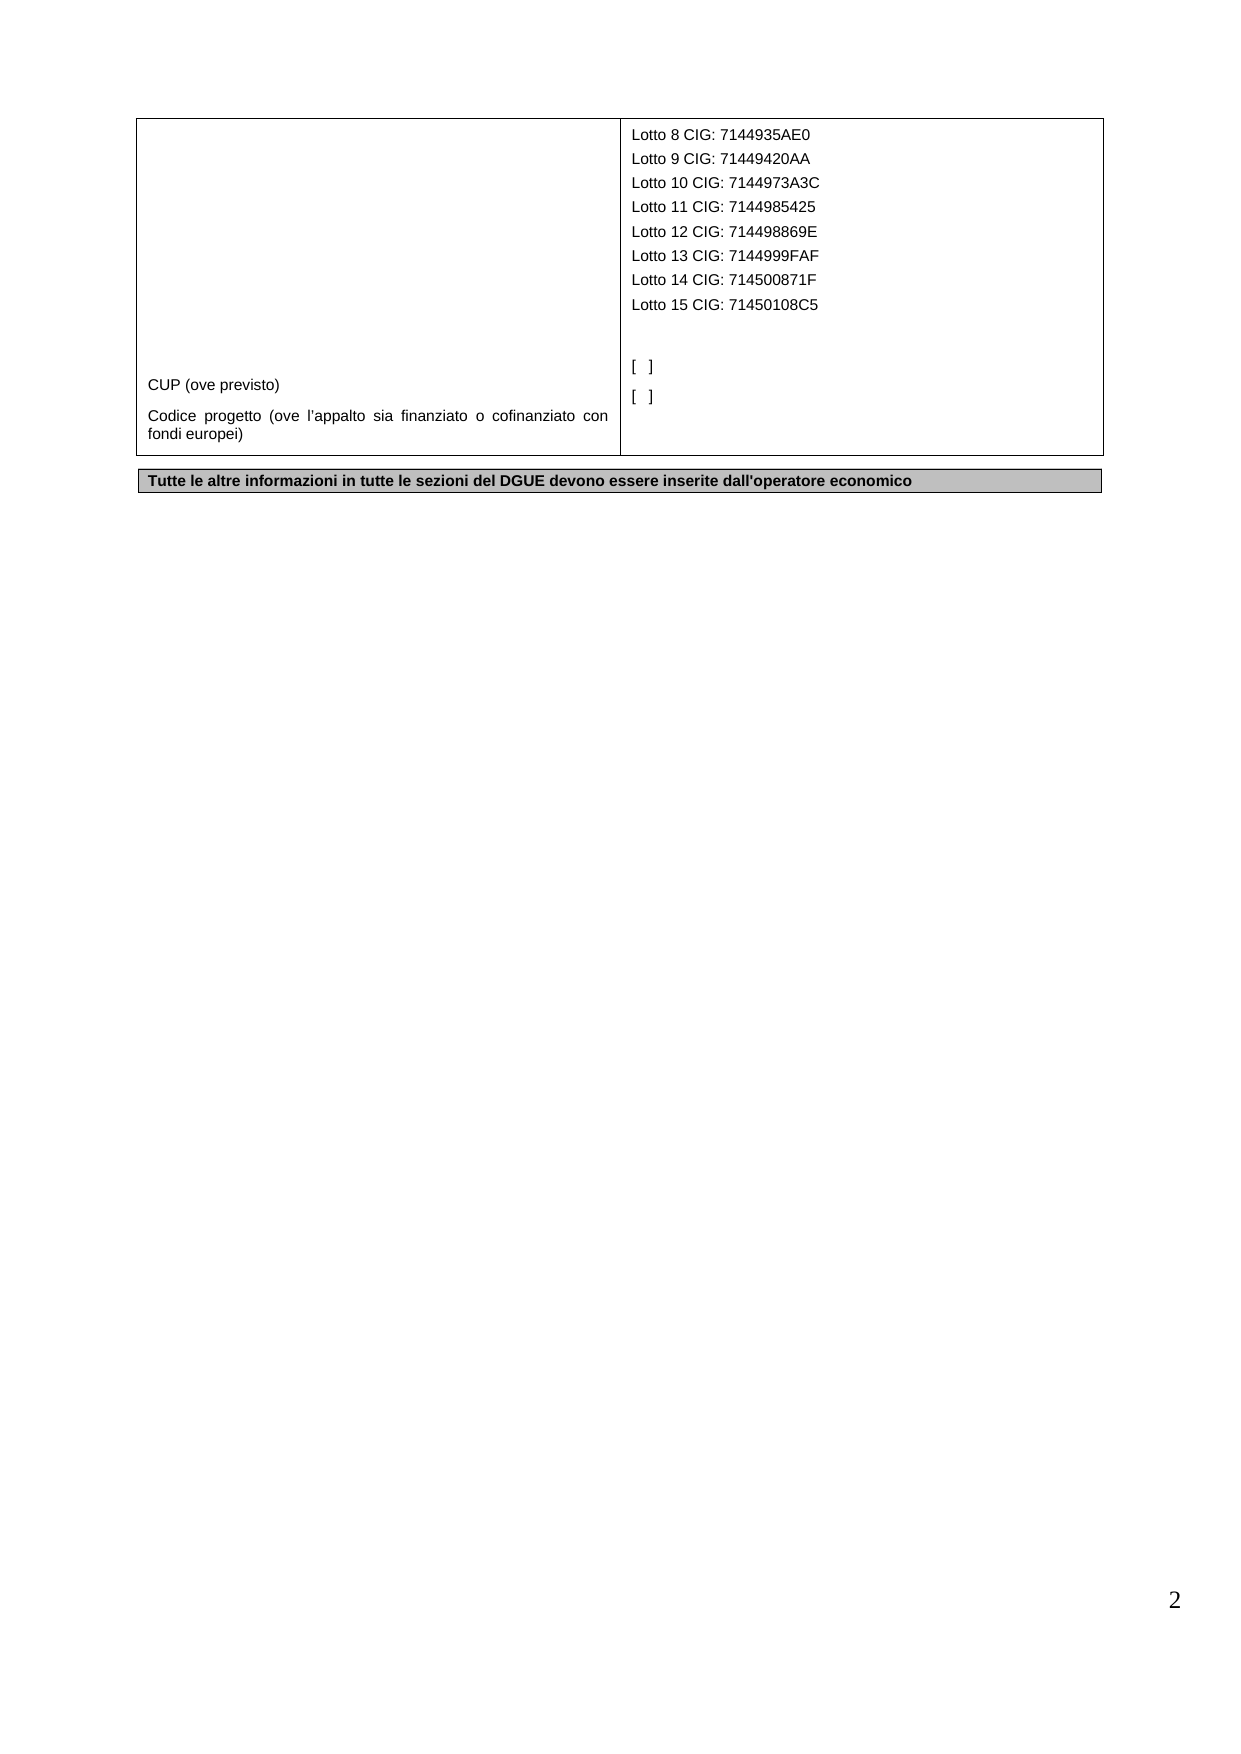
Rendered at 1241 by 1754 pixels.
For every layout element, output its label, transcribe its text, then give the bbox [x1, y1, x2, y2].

text Tutte le altre informazioni in tutte le sezioni del DGUE devono essere inserite dall'operatore economico [139, 470, 1101, 492]
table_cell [137, 119, 620, 455]
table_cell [621, 119, 1103, 455]
